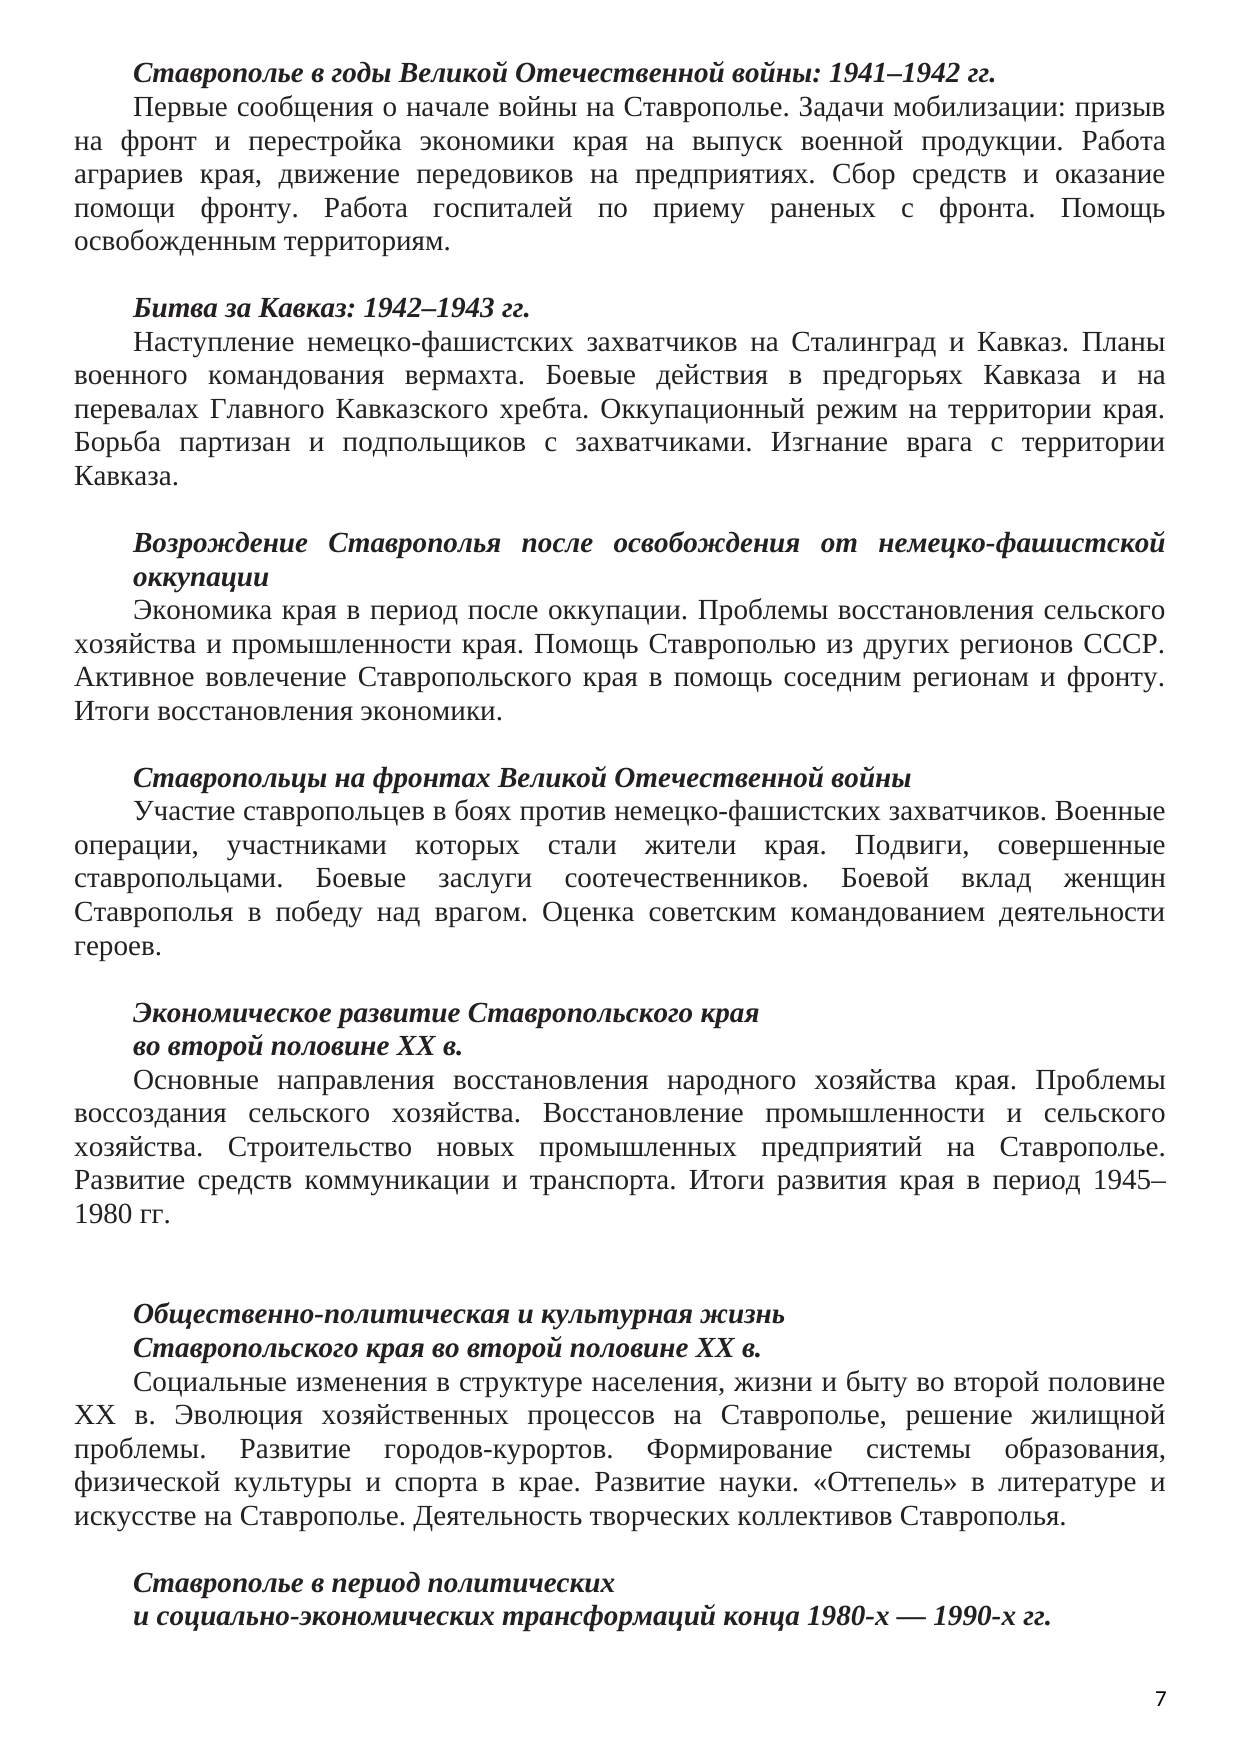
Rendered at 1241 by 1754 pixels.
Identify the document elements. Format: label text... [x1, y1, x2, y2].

text и социально-экономических трансформаций конца 1980-х — 1990-х гг. [74, 1598, 1167, 1632]
text Битва за Кавказ: 1942–1943 гг. [74, 290, 1167, 324]
text Ставропольцы на фронтах Великой Отечественной войны [74, 760, 1167, 793]
text Общественно-политическая и культурная жизнь [74, 1297, 1167, 1330]
text Основные направления восстановления народного хозяйства края. Проблемы воссоздания сельского хозяйства. Восстановление промышленности и сельского хозяйства. Строительство новых промышленных предприятий на Ставрополье. Развитие средств коммуникации и транспорта. Итоги развития края в период 1945–1980 гг. [74, 1062, 1167, 1229]
text Ставрополье в период политических [74, 1565, 1167, 1598]
text Экономическое развитие Ставропольского края [74, 995, 1167, 1028]
text Участие ставропольцев в боях против немецко-фашистских захватчиков. Военные операции, участниками которых стали жители края. Подвиги, совершенные ставропольцами. Боевые заслуги соотечественников. Боевой вклад женщин Ставрополья в победу над врагом. Оценка советским командованием деятельности героев. [74, 793, 1167, 961]
text Ставропольского края во второй половине XX в. [74, 1330, 1167, 1364]
text Наступление немецко-фашистских захватчиков на Сталинград и Кавказ. Планы военного командования вермахта. Боевые действия в предгорьях Кавказа и на перевалах Главного Кавказского хребта. Оккупационный режим на территории края. Борьба партизан и подпольщиков с захватчиками. Изгнание врага с территории Кавказа. [74, 324, 1167, 492]
text Экономика края в период после оккупации. Проблемы восстановления сельского хозяйства и промышленности края. Помощь Ставрополью из других регионов СССР. Активное вовлечение Ставропольского края в помощь соседним регионам и фронту. Итоги восстановления экономики. [74, 592, 1167, 726]
text Возрождение Ставрополья после освобождения от немецко-фашистской оккупации [133, 525, 1167, 592]
text во второй половине XX в. [74, 1028, 1167, 1062]
text Социальные изменения в структуре населения, жизни и быту во второй половине XX в. Эволюция хозяйственных процессов на Ставрополье, решение жилищной проблемы. Развитие городов-курортов. Формирование системы образования, физической культуры и спорта в крае. Развитие науки. «Оттепель» в литературе и искусстве на Ставрополье. Деятельность творческих коллективов Ставрополья. [74, 1364, 1167, 1531]
text Первые сообщения о начале войны на Ставрополье. Задачи мобилизации: призыв на фронт и перестройка экономики края на выпуск военной продукции. Работа аграриев края, движение передовиков на предприятиях. Сбор средств и оказание помощи фронту. Работа госпиталей по приему раненых с фронта. Помощь освобожденным территориям. [74, 89, 1167, 257]
text Ставрополье в годы Великой Отечественной войны: 1941–1942 гг. [74, 56, 1167, 89]
